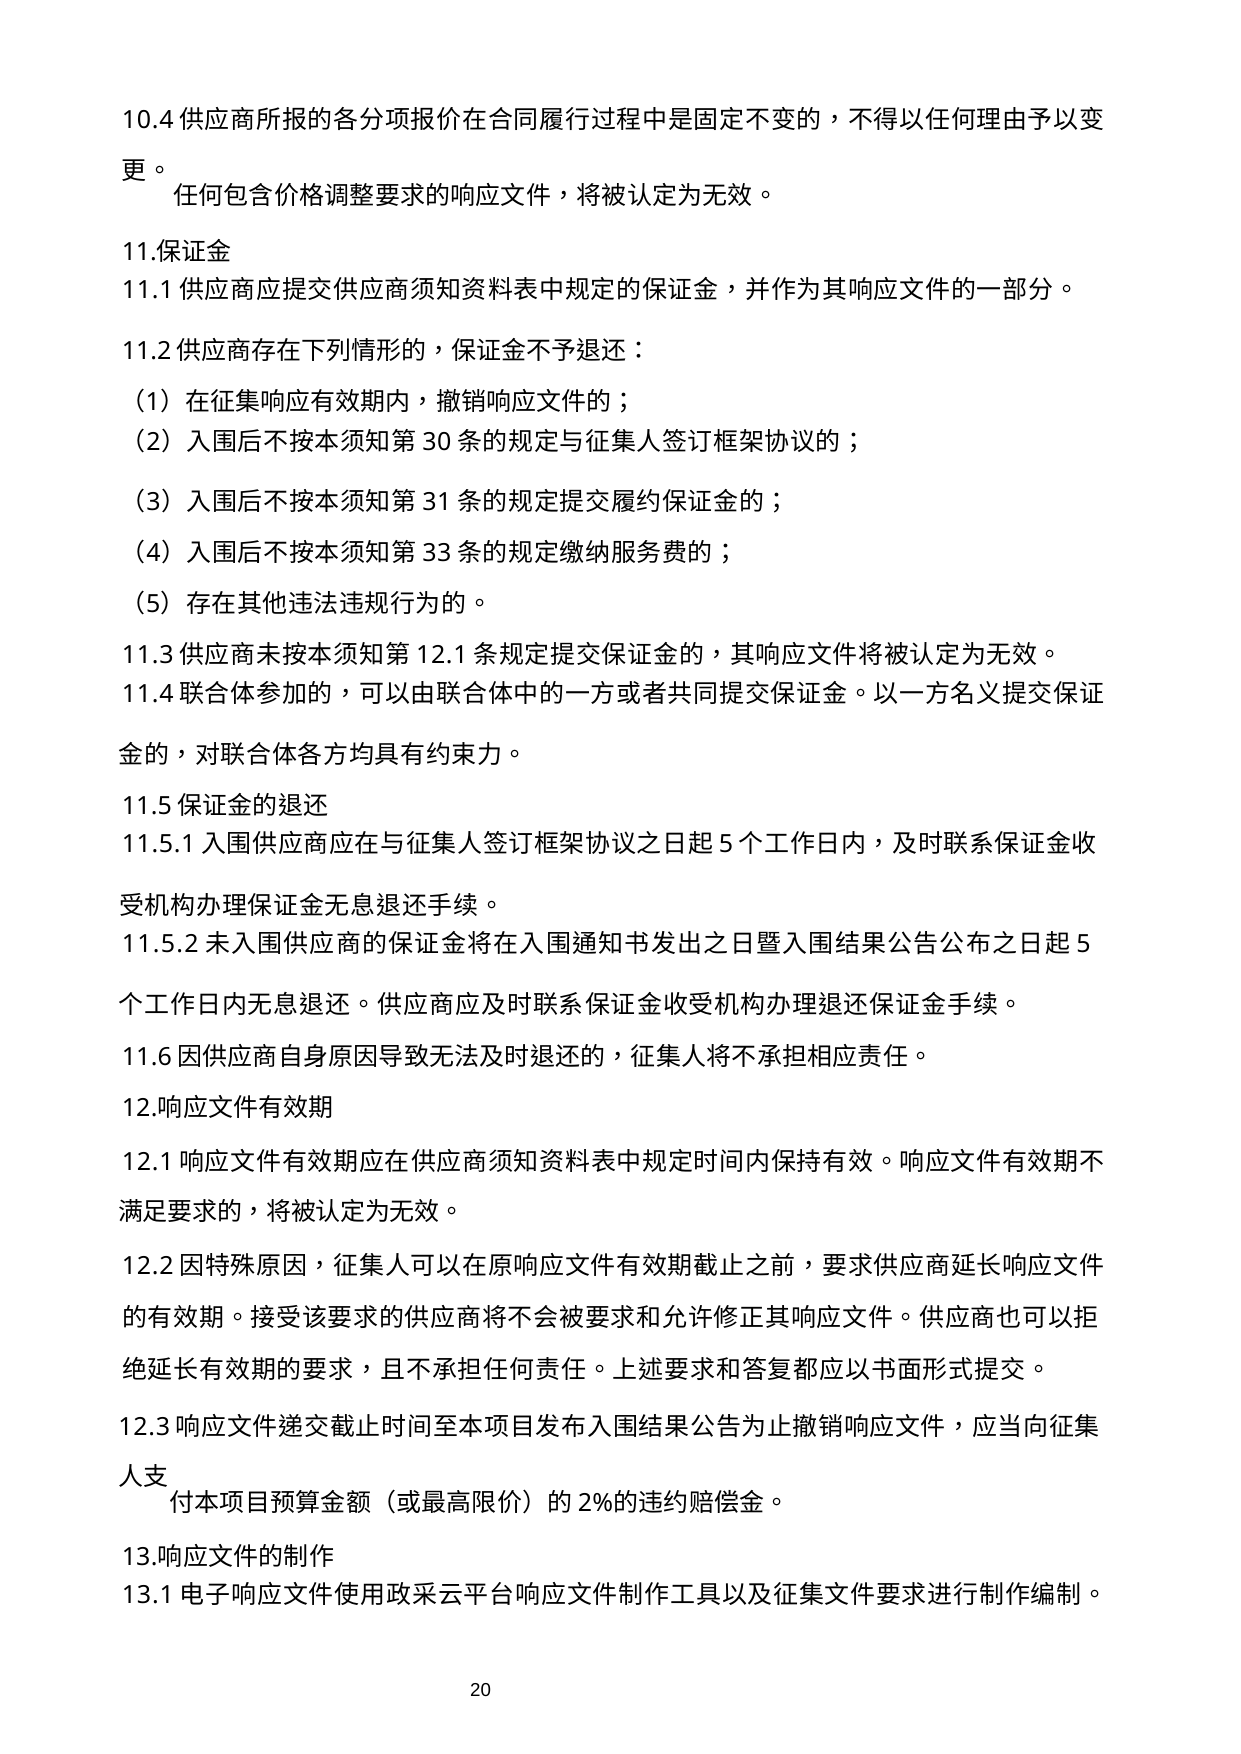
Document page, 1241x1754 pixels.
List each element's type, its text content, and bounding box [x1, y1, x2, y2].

text 12.2因特殊原因，征集人可以在原响应文件有效期截止之前，要求供应商延长响应文件的有效期。接受该要求的供应商将不会被要求和允许修正其响应文件。供应商也可以拒绝延长有效期的要求，且不承担任何责任。上述要求和答复都应以书面形式提交。 [122, 1248, 1117, 1386]
text （4）入围后不按本须知第33条的规定缴纳服务费的； [120, 536, 1122, 568]
text （3）入围后不按本须知第31条的规定提交履约保证金的； [120, 484, 1122, 517]
text （2）入围后不按本须知第30条的规定与征集人签订框架协议的； [120, 436, 1122, 484]
text 个工作日内无息退还。供应商应及时联系保证金收受机构办理退还保证金手续。 [118, 988, 1122, 1020]
text 11.4联合体参加的，可以由联合体中的一方或者共同提交保证金。以一方名义提交保证 [122, 687, 1122, 737]
text 11.3供应商未按本须知第12.1条规定提交保证金的，其响应文件将被认定为无效。 [122, 638, 1122, 669]
text 12.响应文件有效期 [122, 1091, 1122, 1123]
text 受机构办理保证金无息退还手续。 [119, 888, 1122, 921]
text 11.保证金 [122, 234, 1122, 266]
text 金的，对联合体各方均具有约束力。 [118, 737, 1122, 769]
text 11.5保证金的退还 [122, 789, 1122, 821]
text 10.4供应商所报的各分项报价在合同履行过程中是固定不变的，不得以任何理由予以变更。任何包含价格调整要求的响应文件，将被认定为无效。 [122, 114, 1122, 215]
text 12.1响应文件有效期应在供应商须知资料表中规定时间内保持有效。响应文件有效期不 [122, 1144, 1122, 1178]
text 13.响应文件的制作 [122, 1540, 1122, 1572]
text （1）在征集响应有效期内，撤销响应文件的； [120, 385, 1122, 417]
text 12.3响应文件递交截止时间至本项目发布入围结果公告为止撤销响应文件，应当向征集人支付本项目预算金额（或最高限价）的2%的违约赔偿金。 [118, 1421, 1122, 1521]
text 13.1电子响应文件使用政采云平台响应文件制作工具以及征集文件要求进行制作编制。 [122, 1589, 1122, 1640]
text 11.5.1入围供应商应在与征集人签订框架协议之日起5个工作日内，及时联系保证金收 [122, 838, 1122, 888]
text 满足要求的，将被认定为无效。 [118, 1194, 1122, 1226]
text 11.1供应商应提交供应商须知资料表中规定的保证金，并作为其响应文件的一部分。 [122, 283, 1122, 334]
text 11.2供应商存在下列情形的，保证金不予退还： [122, 334, 1122, 366]
text （5）存在其他违法违规行为的。 [120, 587, 1122, 619]
text 11.6因供应商自身原因导致无法及时退还的，征集人将不承担相应责任。 [122, 1039, 1122, 1071]
text 11.5.2未入围供应商的保证金将在入围通知书发出之日暨入围结果公告公布之日起5 [122, 938, 1122, 988]
